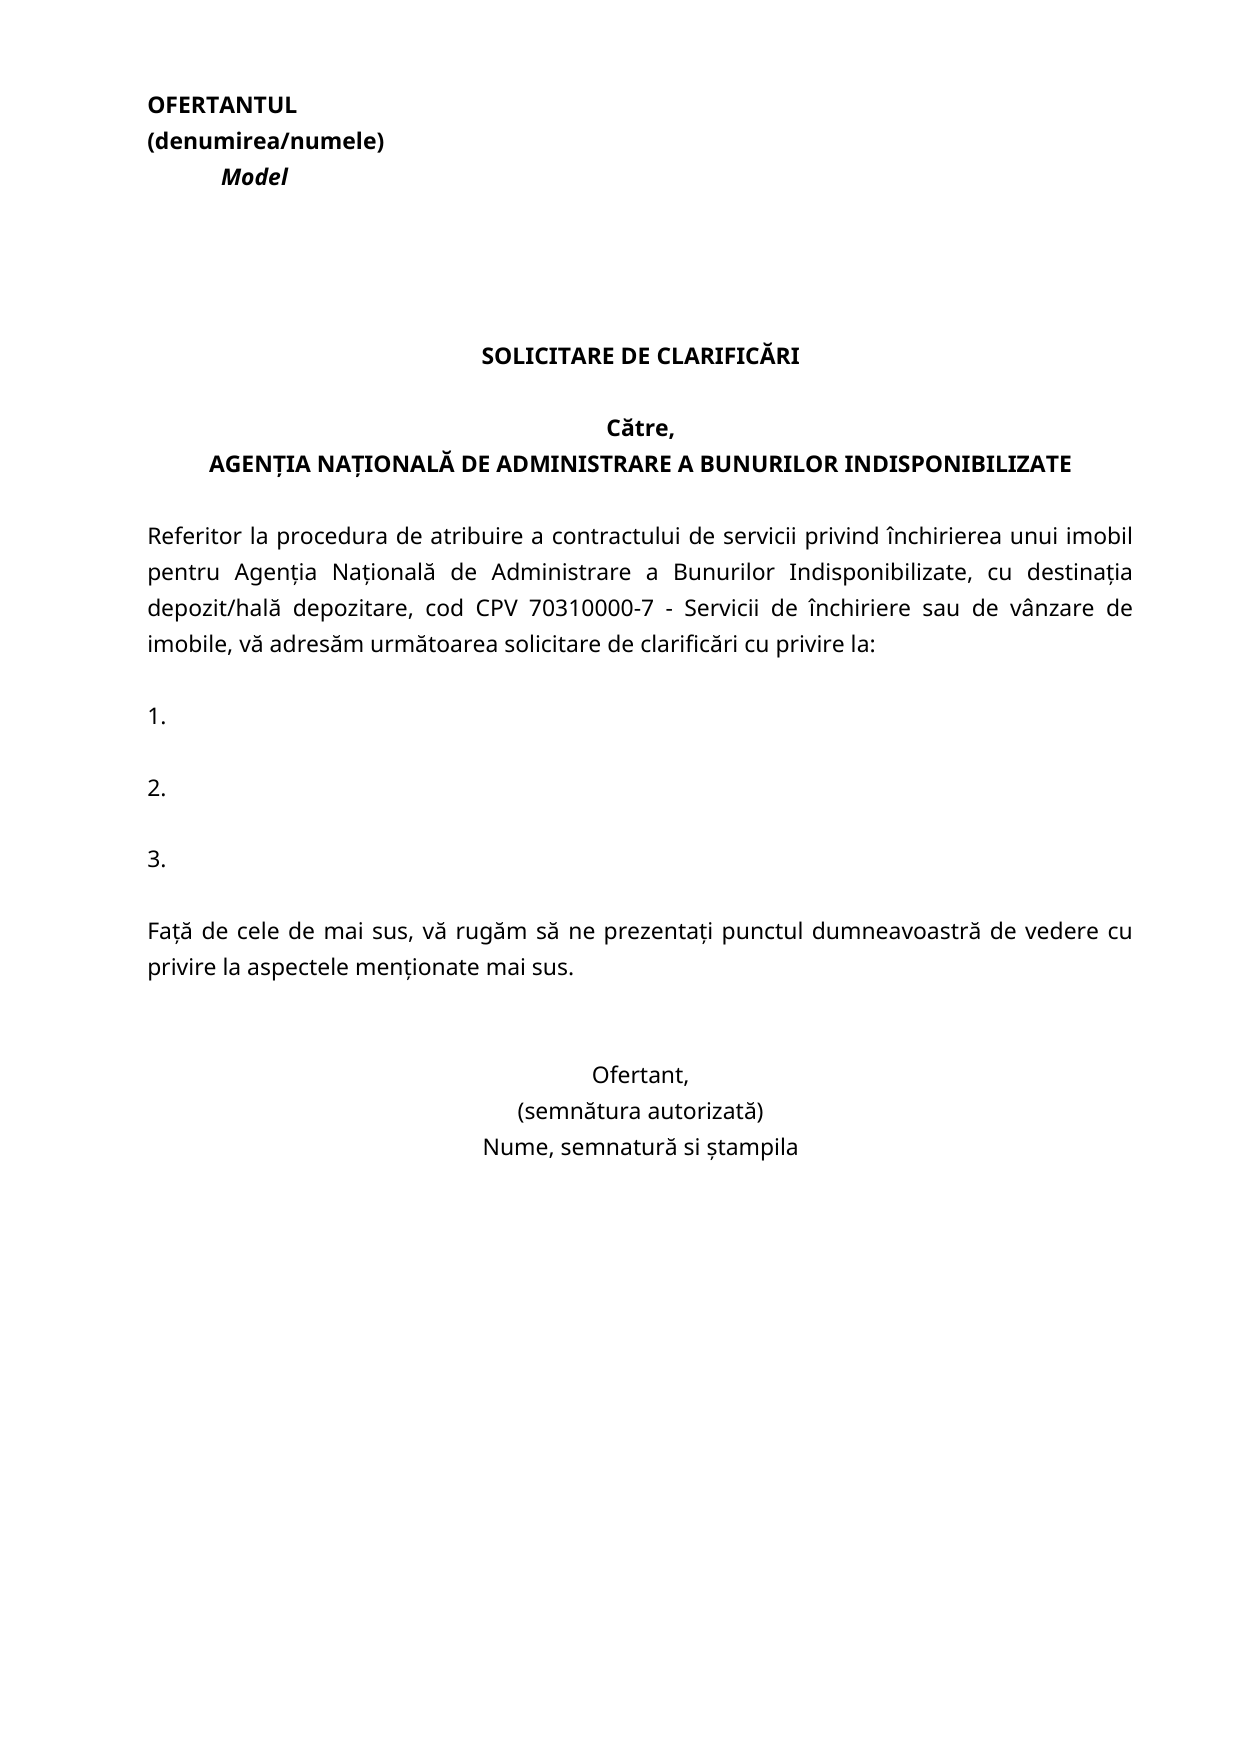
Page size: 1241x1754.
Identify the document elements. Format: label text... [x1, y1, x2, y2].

text 2. [147, 771, 1134, 803]
text (denumirea/numele) Model [147, 124, 1134, 192]
text (semnătura autorizată) [147, 1095, 1134, 1126]
text AGENȚIA NAȚIONALĂ DE ADMINISTRARE A BUNURILOR INDISPONIBILIZATE [147, 448, 1134, 479]
text SOLICITARE DE CLARIFICĂRI [147, 340, 1134, 371]
text Către, [147, 412, 1134, 443]
text Față de cele de mai sus, vă rugăm să ne prezentați punctul dumneavoastră de vedere cu privire la aspectele menționate mai sus. [147, 915, 1134, 982]
text 1. [147, 699, 1134, 731]
text Nume, semnatură si ștampila [147, 1131, 1134, 1162]
text Ofertant, [147, 1059, 1134, 1090]
text 3. [147, 843, 1134, 874]
text OFERTANTUL [147, 89, 1134, 120]
text Referitor la procedura de atribuire a contractului de servicii privind închirierea unui imobil pentru Agenția Națională de Administrare a Bunurilor Indisponibilizate, cu destinația depozit/hală depozitare, cod CPV 70310000-7 - Servicii de închiriere sau de vânzare de imobile, vă adresăm următoarea solicitare de clarificări cu privire la: [147, 520, 1134, 659]
